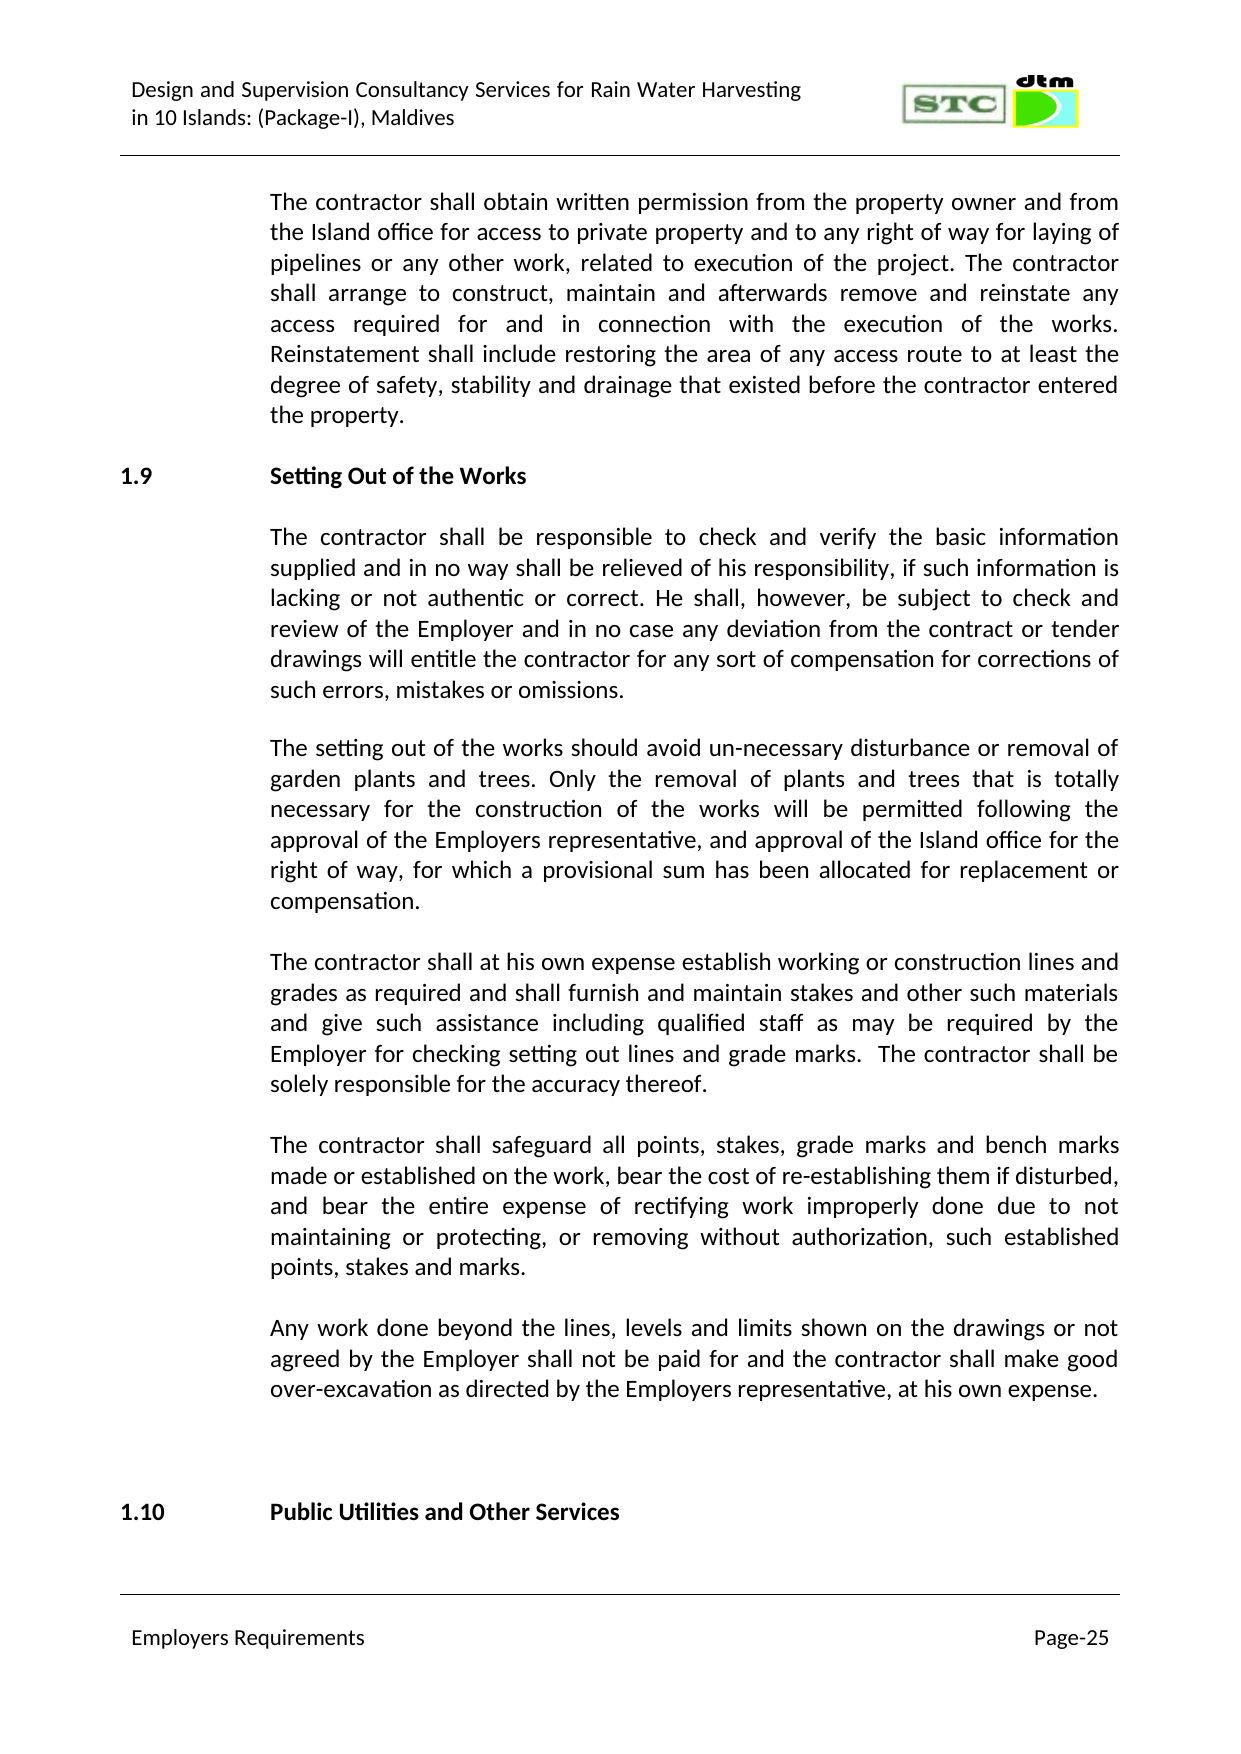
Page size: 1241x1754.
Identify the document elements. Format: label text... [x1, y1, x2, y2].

picture [899, 75, 1079, 129]
text The contractor shall be responsible to check and verify the basic information supplied and in no way shall be relieved of his responsibility, if such information is lacking or not authentic or correct. He shall, however, be subject to check and review of the Employer and in no case any deviation from the contract or tender drawings will entitle the contractor for any sort of compensation for corrections of such errors, mistakes or omissions. [270, 521, 1120, 704]
subtitle Setting Out of the Works [120, 460, 1120, 491]
subtitle Public Utilities and Other Services [120, 1496, 1120, 1526]
text The contractor shall obtain written permission from the property owner and from the Island office for access to private property and to any right of way for laying of pipelines or any other work, related to execution of the project. The contractor shall arrange to construct, maintain and afterwards remove and reinstate any access required for and in connection with the execution of the works. Reinstatement shall include restoring the area of any access route to at least the degree of safety, stability and drainage that existed before the contractor entered the property. [270, 186, 1120, 430]
text The setting out of the works should avoid un-necessary disturbance or removal of garden plants and trees. Only the removal of plants and trees that is totally necessary for the construction of the works will be permitted following the approval of the Employers representative, and approval of the Island office for the right of way, for which a provisional sum has been allocated for replacement or compensation. [270, 733, 1120, 916]
text The contractor shall safeguard all points, stakes, grade marks and bench marks made or established on the work, bear the cost of re-establishing them if disturbed, and bear the entire expense of rectifying work improperly done due to not maintaining or protecting, or removing without authorization, such established points, stakes and marks. [270, 1129, 1120, 1282]
text Any work done beyond the lines, levels and limits shown on the drawings or not agreed by the Employer shall not be paid for and the contractor shall make good over-excavation as directed by the Employers representative, at his own expense. [270, 1312, 1120, 1404]
text The contractor shall at his own expense establish working or construction lines and grades as required and shall furnish and maintain stakes and other such materials and give such assistance including qualified staff as may be required by the Employer for checking setting out lines and grade marks. The contractor shall be solely responsible for the accuracy thereof. [270, 946, 1120, 1099]
